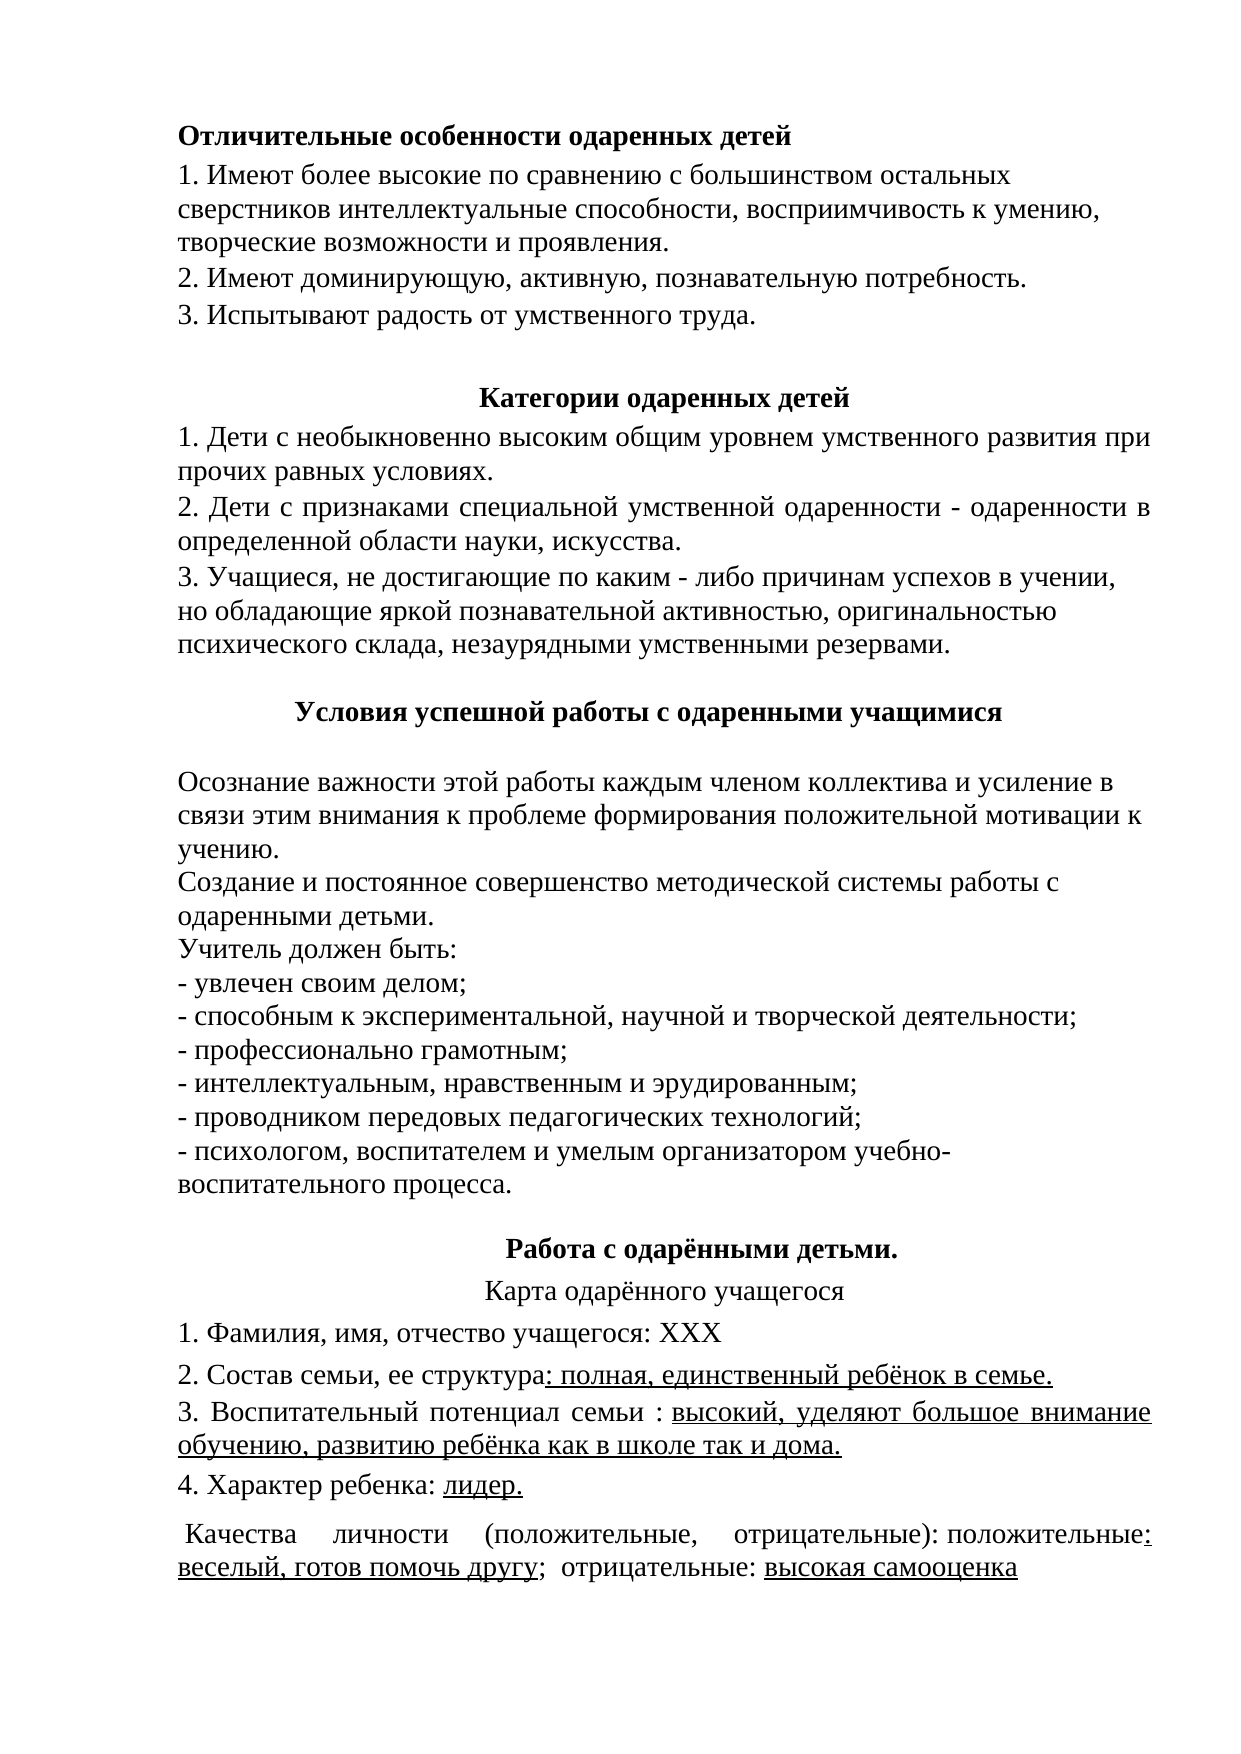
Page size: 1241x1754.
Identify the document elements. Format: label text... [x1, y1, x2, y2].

text Работа с одарёнными детьми. [177, 1231, 1152, 1265]
text 2. Имеют доминирующую, активную, познавательную потребность. [177, 261, 1152, 294]
text Условия успешной работы с одаренными учащимися [177, 694, 1152, 727]
text 1. Имеют более высокие по сравнению с большинством остальных сверстников интеллектуальные способности, восприимчивость к умению, творческие возможности и проявления. [177, 157, 1152, 258]
text 1. Дети с необыкновенно высоким общим уровнем умственного развития при прочих равных условиях. [177, 419, 1152, 487]
text 2. Состав семьи, ее структура: полная, единственный ребёнок в семье. [177, 1357, 1152, 1391]
text Отличительные особенности одаренных детей [177, 118, 1152, 152]
text 2. Дети с признаками специальной умственной одаренности - одаренности в определенной области науки, искусства. [177, 489, 1152, 556]
text 3. Учащиеся, не достигающие по каким - либо причинам успехов в учении, но обладающие яркой познавательной активностью, оригинальностью психического склада, незаурядными умственными резервами. [177, 559, 1152, 660]
text Карта одарённого учащегося [177, 1273, 1152, 1307]
text Осознание важности этой работы каждым членом коллектива и усиление в связи этим внимания к проблеме формирования положительной мотивации к учению. Создание и постоянное совершенство методической системы работы с одаренными детьми. Учитель должен быть: - увлечен своим делом; - способным к экспериментальной, научной и творческой деятельности; - профессионально грамотным; - интеллектуальным, нравственным и эрудированным; - проводником передовых педагогических технологий; - психологом, воспитателем и умелым организатором учебно-воспитательного процесса. [177, 730, 1152, 1228]
text 3. Воспитательный потенциал семьи : высокий, уделяют большое внимание обучению, развитию ребёнка как в школе так и дома. [177, 1394, 1152, 1461]
text 3. Испытывают радость от умственного труда. [177, 297, 1152, 330]
text 1. Фамилия, имя, отчество учащегося: ХХХ [177, 1315, 1152, 1349]
text Категории одаренных детей [177, 381, 1152, 414]
text 4. Характер ребенка: лидер. [177, 1467, 1152, 1501]
text Качества личности (положительные, отрицательные): положительные: веселый, готов помочь другу; отрицательные: высокая самооценка [177, 1516, 1152, 1583]
